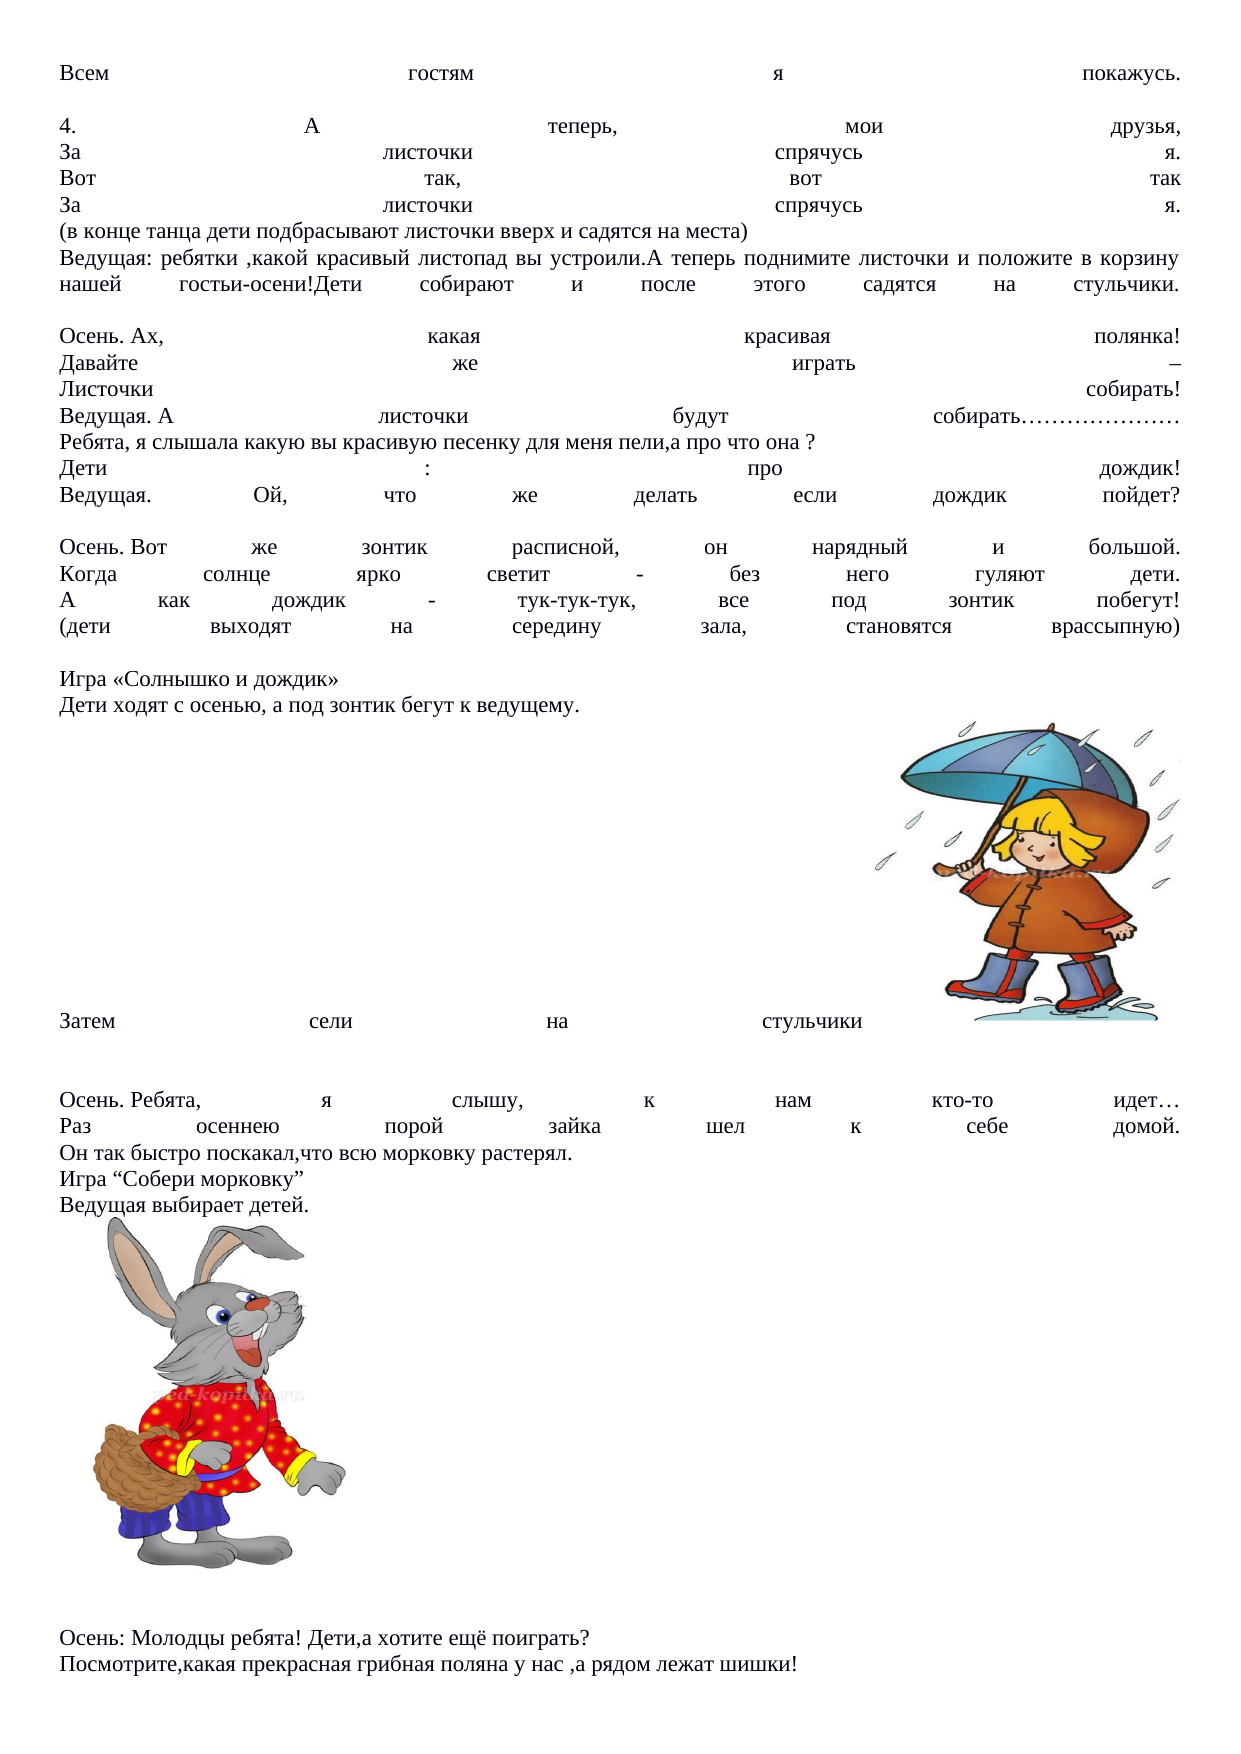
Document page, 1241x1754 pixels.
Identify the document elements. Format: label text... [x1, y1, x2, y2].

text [59, 59, 1181, 243]
text Посмотрите,какая прекрасная грибная поляна у нас ,а рядом лежат шишки! [59, 1650, 1181, 1677]
text Игра “Собери морковку” [59, 1165, 1181, 1191]
text Дети ходят с осенью, а под зонтик бегут к ведущему. [59, 692, 1181, 718]
picture [59, 1217, 396, 1572]
text Ведущая выбирает детей. [59, 1191, 1181, 1218]
text Дети : про дождик! Ведущая. Ой, что же делать если дождик пойдет? Осень. Вот же зонтик расписной, он нарядный и большой. Когда солнце ярко светит - без него гуляют дети. А как дождик - тук-тук-тук, все под зонтик побегут! (дети выходят на середину зала, становятся врассыпную) Игра «Солнышко и дождик» [59, 454, 1181, 692]
text Осень: Молодцы ребята! Дети,а хотите ещё поиграть? [59, 1571, 1181, 1650]
text Ведущая: ребятки ,какой красивый листопад вы устроили.А теперь поднимите листочки и положите в корзину нашей гостьи-осени!Дети собирают и после этого садятся на стульчики. Осень. Ах, какая красивая полянка! Давайте же играть – Листочки собирать! Ведущая. А листочки будут собирать………………… Ребята, я слышала какую вы красивую песенку для меня пели,а про что она ? [59, 243, 1181, 454]
text Затем сели на стульчики Осень. Ребята, я слышу, к нам кто-то идет… Раз осеннею порой зайка шел к себе домой. Он так быстро поскакал,что всю морковку растерял. [59, 718, 1181, 1165]
picture [862, 717, 1182, 1029]
